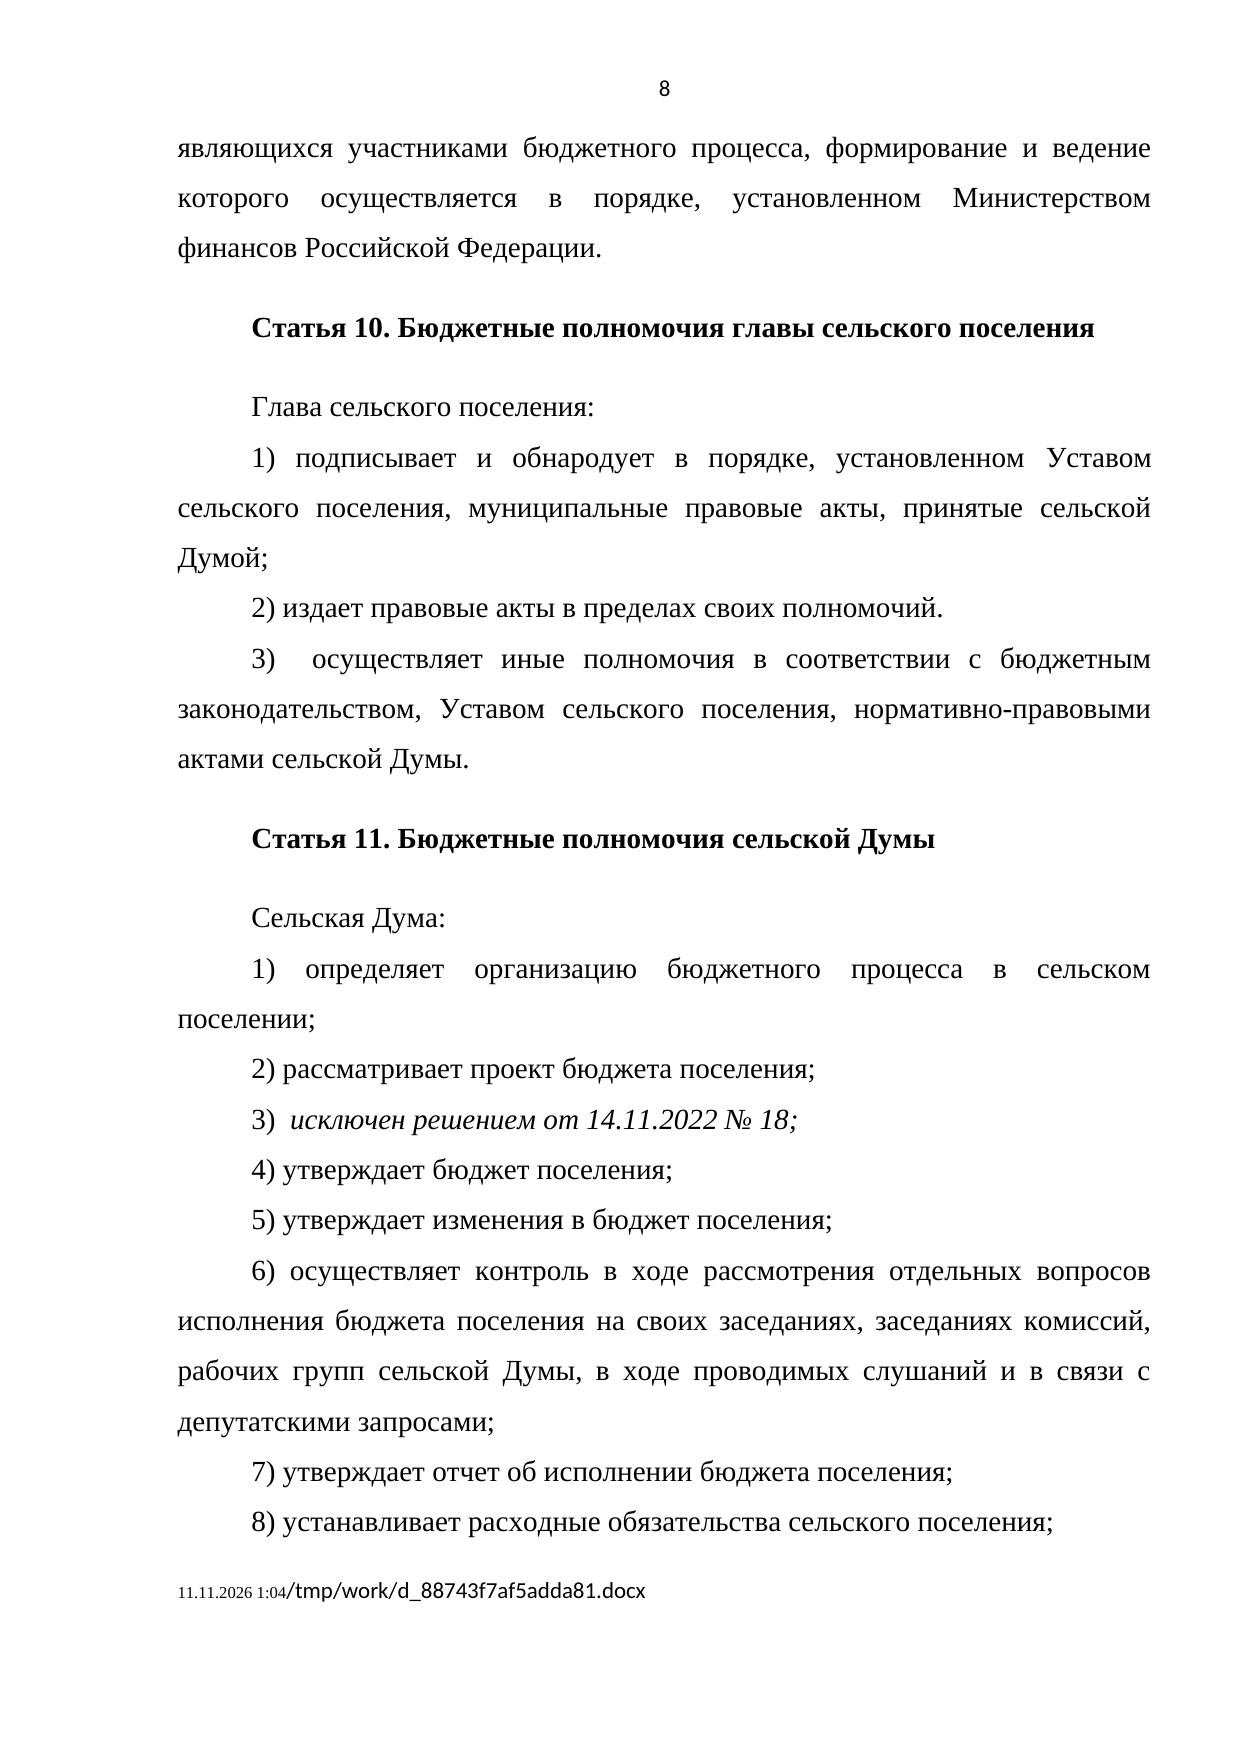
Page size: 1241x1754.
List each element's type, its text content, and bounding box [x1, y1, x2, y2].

text Статья 11. Бюджетные полномочия сельской Думы [177, 821, 1152, 854]
text 3) осуществляет иные полномочия в соответствии с бюджетным законодательством, Уставом сельского поселения, нормативно-правовыми актами сельской Думы. [177, 641, 1152, 775]
text 1) определяет организацию бюджетного процесса в сельском поселении; [177, 951, 1152, 1035]
text 6) осуществляет контроль в ходе рассмотрения отдельных вопросов исполнения бюджета поселения на своих заседаниях, заседаниях комиссий, рабочих групп сельской Думы, в ходе проводимых слушаний и в связи с депутатскими запросами; [177, 1253, 1152, 1437]
text Сельская Дума: [177, 901, 1152, 934]
text 8) устанавливает расходные обязательства сельского поселения; [177, 1504, 1152, 1538]
text 5) утверждает изменения в бюджет поселения; [177, 1202, 1152, 1236]
text 2) рассматривает проект бюджета поселения; [177, 1051, 1152, 1085]
text 2) издает правовые акты в пределах своих полномочий. [177, 591, 1152, 624]
text 7) утверждает отчет об исполнении бюджета поселения; [177, 1454, 1152, 1487]
text Статья 10. Бюджетные полномочия главы сельского поселения [177, 310, 1152, 343]
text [177, 130, 1152, 264]
text Глава сельского поселения: [177, 389, 1152, 423]
text 1) подписывает и обнародует в порядке, установленном Уставом сельского поселения, муниципальные правовые акты, принятые сельской Думой; [177, 440, 1152, 574]
text 3) исключен решением от 14.11.2022 № 18; [177, 1102, 1152, 1135]
text 4) утверждает бюджет поселения; [177, 1152, 1152, 1186]
